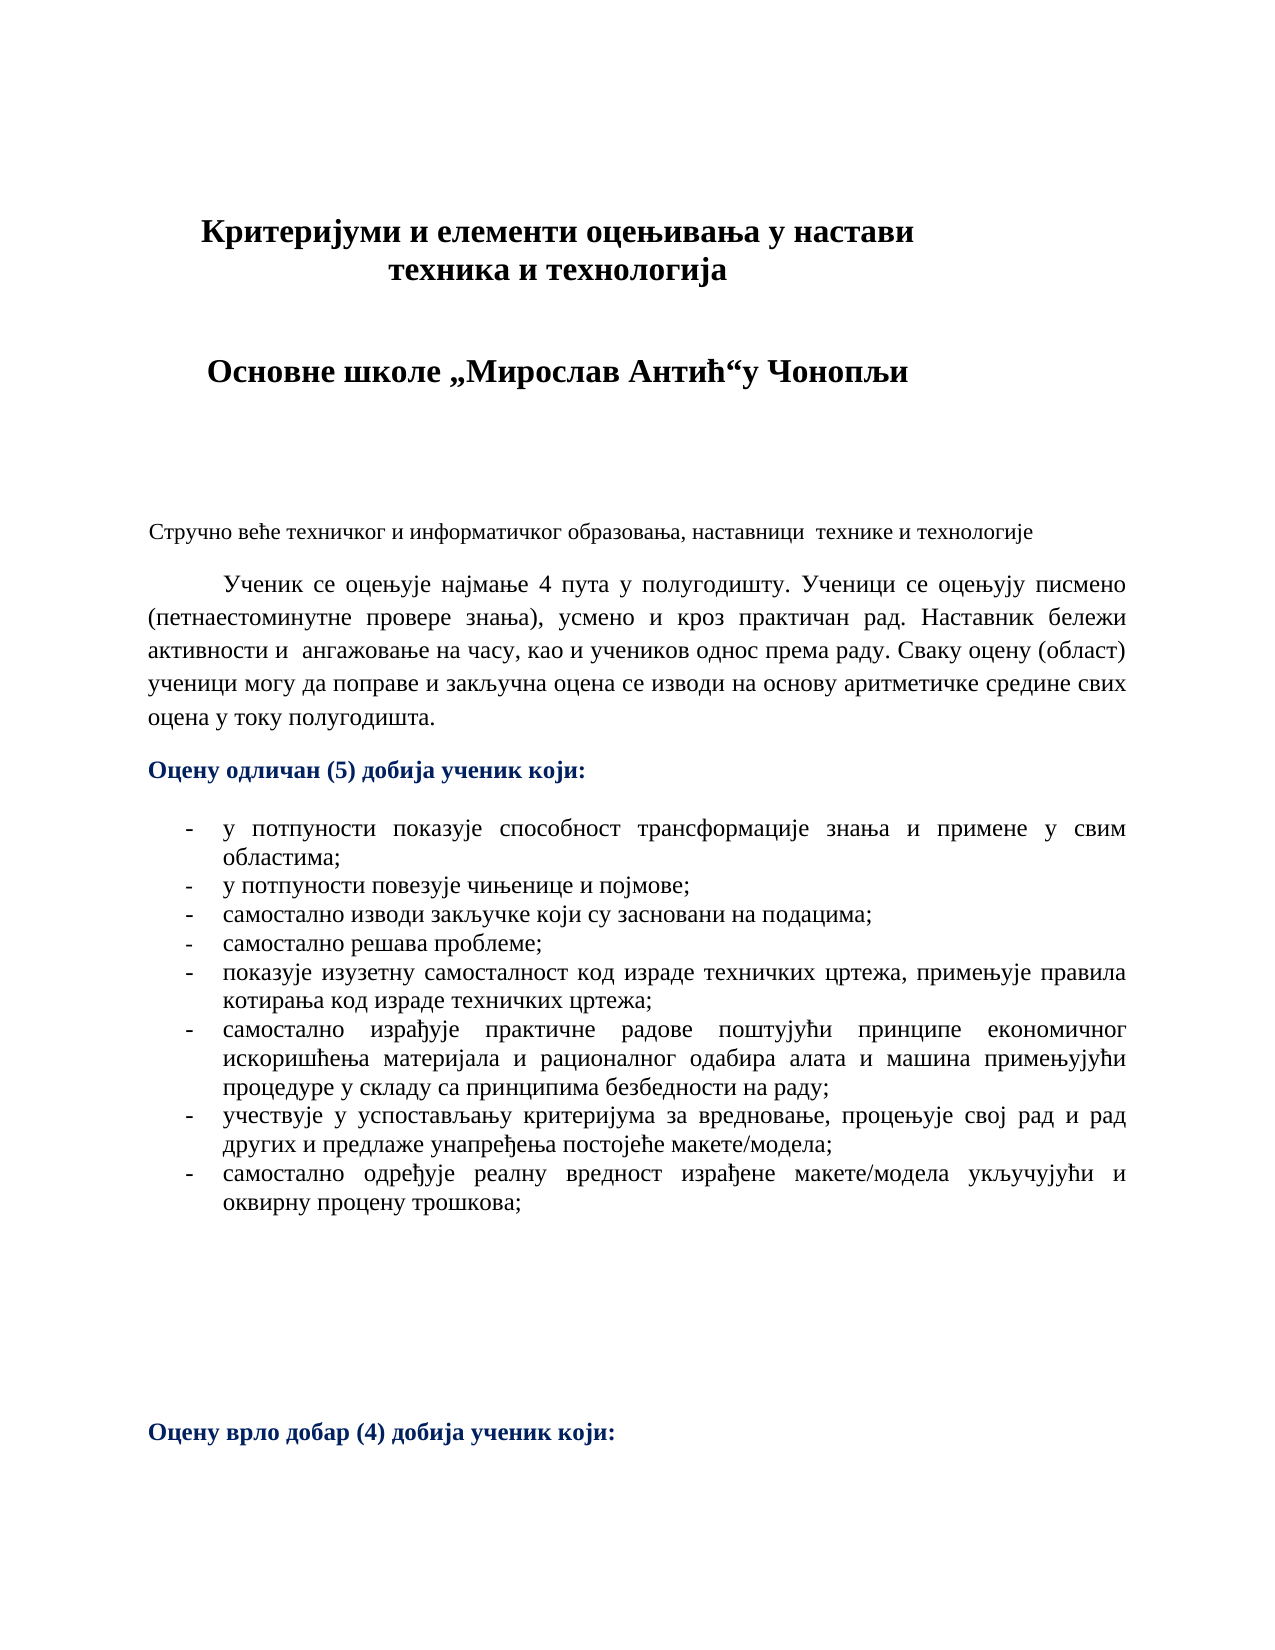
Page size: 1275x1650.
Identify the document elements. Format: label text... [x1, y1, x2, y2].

text Оцену врло добар (4) добија ученик који: [148, 1417, 1127, 1445]
list показује изузетну самосталност код израде техничких цртежа, примењује правила котирања код израде техничких цртежа; [185, 957, 1127, 1014]
list у потпуности показује способност трансформације знања и примене у свим областима; [185, 813, 1127, 870]
text Ученик се оцењује најмање 4 пута у полугодишту. Ученици се оцењују писмено (петнаестоминутне провере знања), усмено и кроз практичан рад. Наставник бележи активности и ангажовање на часу, као и учеников однос према раду. Сваку оцену (област) ученици могу да поправе и закључна оцена се изводи на основу аритметичке средине свих оцена у току полугодишта. [148, 697, 1127, 730]
list самостално израђује практичне радове поштујући принципе економичног искоришћења материјала и рационалног одабира алата и машина примењујући процедуре у складу са принципима безбедности на раду; [185, 1014, 1127, 1100]
list самостално одређује реалну вредност израђене макете/модела укључујући и оквирну процену трошкова; [185, 1158, 1127, 1215]
list у потпуности пoвeзуje чињeницe и пojмoвe; [185, 870, 1127, 899]
text Оцену одличан (5) добија ученик који: [148, 755, 1127, 784]
list самостално изводи закључке који су заснoвани на подацима; [185, 899, 1127, 928]
text Критеријуми и елементи оцењивања у настави техника и технологија [148, 211, 968, 288]
list учествује у успостављању критеријума за вредновање, процењује свој рад и рад других и предлаже унапређења постојеће макете/модела; [185, 1100, 1127, 1158]
text Ученик се оцењује најмање 4 пута у полугодишту. Ученици се оцењују писмено (петнаестоминутне провере знања), усмено и кроз практичан рад. Наставник бележи активности и ангажовање на часу, као и учеников однос према раду. Сваку оцену (област) ученици могу да поправе и закључна оцена се изводи на основу аритметичке средине свих оцена у току полугодишта. [148, 569, 1127, 603]
text Стручно веће техничког и информатичког образовања, наставници технике и технологије [149, 518, 1127, 545]
text Основне школе „Мирослав Антић“у Чонопљи [148, 352, 968, 390]
list самостално решава проблеме; [185, 928, 1127, 957]
